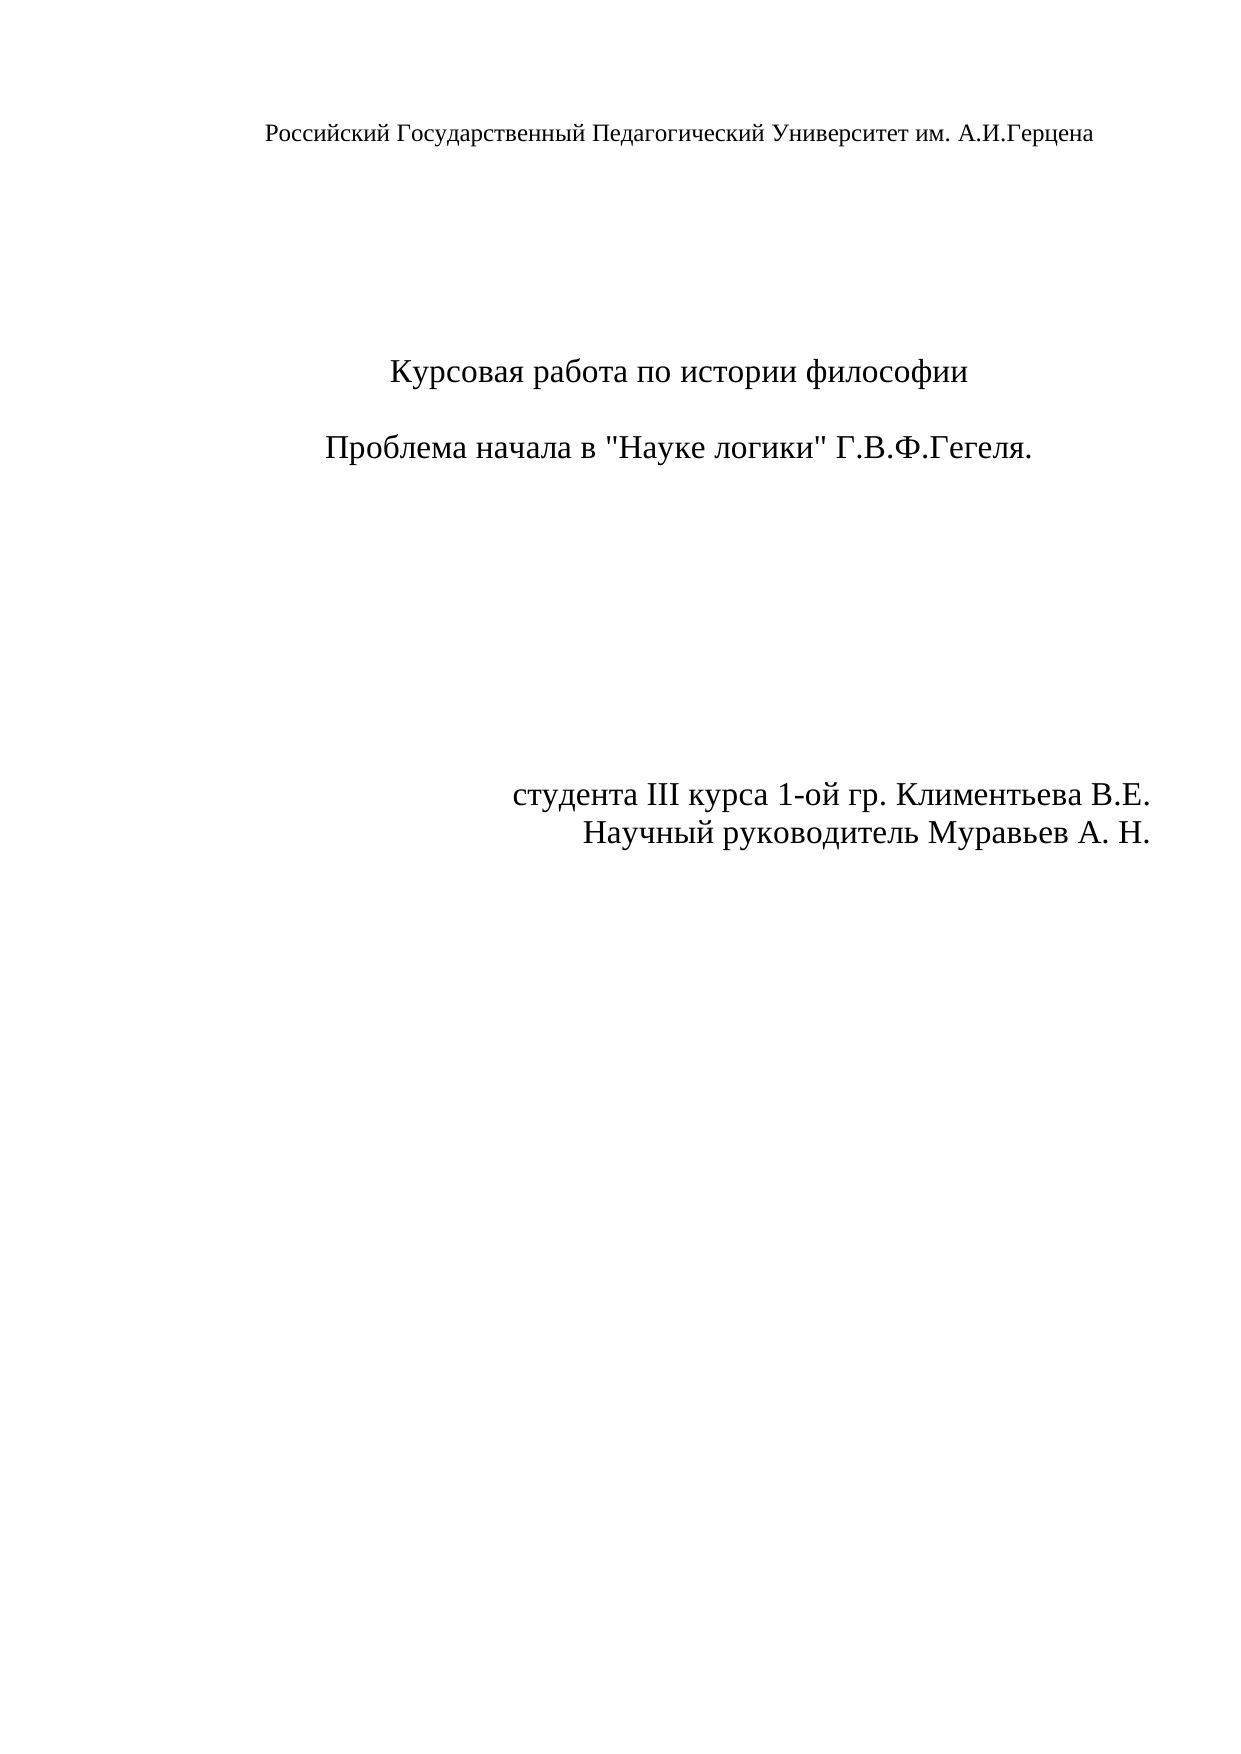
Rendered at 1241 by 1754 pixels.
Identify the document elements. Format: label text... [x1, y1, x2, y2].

text Российский Государственный Педагогический Университет им. А.И.Герцена [148, 118, 1152, 147]
text студента III курса 1-ой гр. Климентьева В.Е. [148, 773, 1152, 812]
text Научный руководитель Муравьев А. Н. [148, 812, 1152, 850]
text Проблема начала в "Науке логики" Г.В.Ф.Гегеля. [148, 427, 1152, 466]
text Курсовая работа по истории философии [148, 351, 1152, 389]
